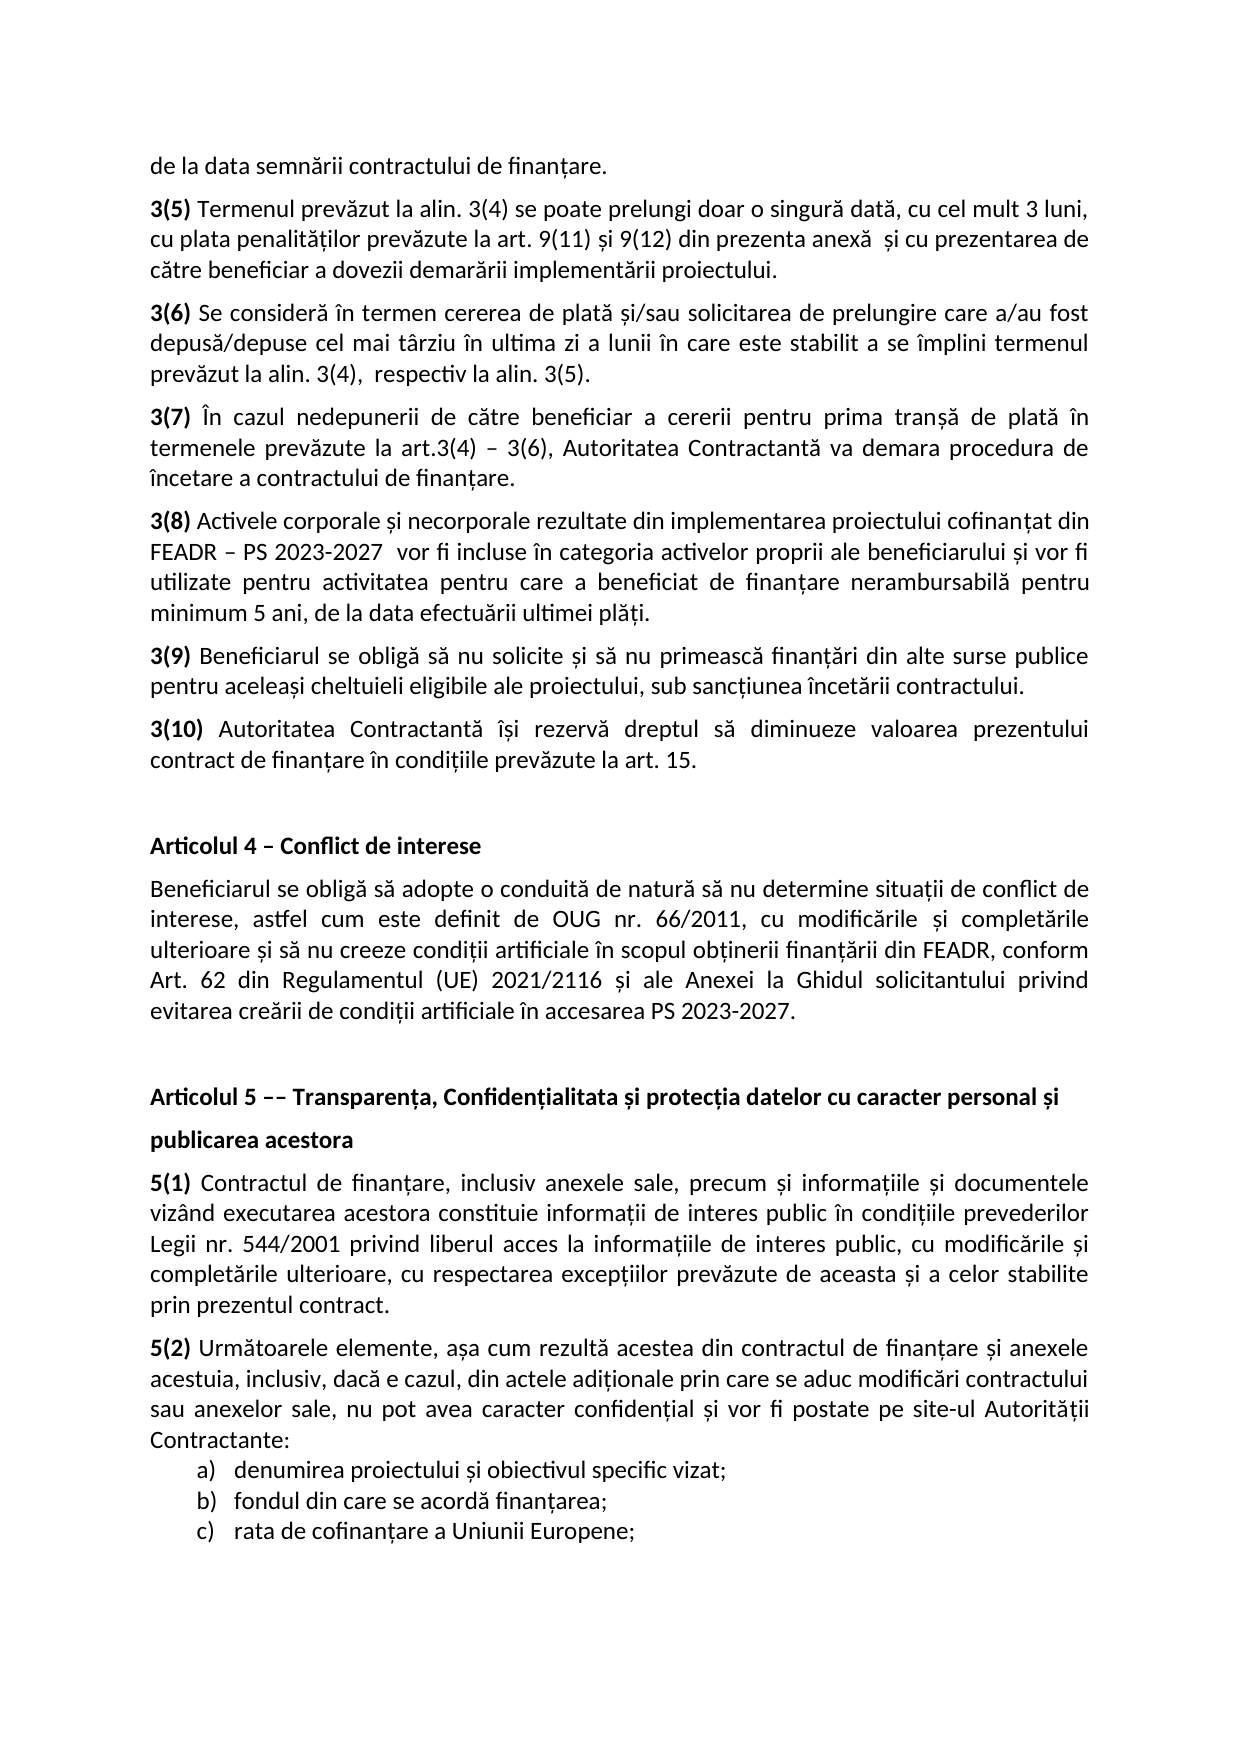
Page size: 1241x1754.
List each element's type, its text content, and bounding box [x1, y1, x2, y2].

text 3(7) În cazul nedepunerii de către beneficiar a cererii pentru prima tranșă de plată în termenele prevăzute la art.3(4) – 3(6), Autoritatea Contractantă va demara procedura de încetare a contractului de finanțare. [150, 401, 1090, 493]
text 3(6) Se consideră în termen cererea de plată şi/sau solicitarea de prelungire care a/au fost depusă/depuse cel mai târziu în ultima zi a lunii în care este stabilit a se împlini termenul prevăzut la alin. 3(4), respectiv la alin. 3(5). [150, 297, 1090, 389]
text 5(2) Următoarele elemente, aşa cum rezultă acestea din contractul de finanţare şi anexele acestuia, inclusiv, dacă e cazul, din actele adiţionale prin care se aduc modificări contractului sau anexelor sale, nu pot avea caracter confidenţial şi vor fi postate pe site-ul Autorității Contractante: [150, 1332, 1090, 1454]
text 3(8) Activele corporale şi necorporale rezultate din implementarea proiectului cofinanțat din FEADR – PS 2023-2027 vor fi incluse în categoria activelor proprii ale beneficiarului şi vor fi utilizate pentru activitatea pentru care a beneficiat de finanțare nerambursabilă pentru minimum 5 ani, de la data efectuării ultimei plăți. [150, 505, 1090, 627]
text Articolul 5 –– Transparenţa, Confidenţialitata și protecţia datelor cu caracter personal și [150, 1081, 1090, 1112]
text de la data semnării contractului de finanțare. [150, 150, 1090, 181]
text Articolul 4 – Conflict de interese [150, 830, 1090, 860]
text Beneficiarul se obligă să adopte o conduită de natură să nu determine situaţii de conflict de interese, astfel cum este definit de OUG nr. 66/2011, cu modificările și completările ulterioare și să nu creeze condiții artificiale în scopul obținerii finanțării din FEADR, conform Art. 62 din Regulamentul (UE) 2021/2116 și ale Anexei la Ghidul solicitantului privind evitarea creării de condiții artificiale în accesarea PS 2023-2027. [150, 873, 1090, 1026]
text 3(5) Termenul prevăzut la alin. 3(4) se poate prelungi doar o singură dată, cu cel mult 3 luni, cu plata penalităţilor prevăzute la art. 9(11) și 9(12) din prezenta anexă şi cu prezentarea de către beneficiar a dovezii demarării implementării proiectului. [150, 193, 1090, 284]
list rata de cofinanțare a Uniunii Europene; [196, 1515, 1090, 1546]
text 3(9) Beneficiarul se obligă să nu solicite şi să nu primească finanţări din alte surse publice pentru aceleaşi cheltuieli eligibile ale proiectului, sub sancţiunea încetării contractului. [150, 640, 1090, 701]
text 5(1) Contractul de finanţare, inclusiv anexele sale, precum şi informaţiile şi documentele vizând executarea acestora constituie informaţii de interes public în condiţiile prevederilor Legii nr. 544/2001 privind liberul acces la informaţiile de interes public, cu modificările şi completările ulterioare, cu respectarea excepţiilor prevăzute de aceasta şi a celor stabilite prin prezentul contract. [150, 1167, 1090, 1320]
text publicarea acestora [150, 1124, 1090, 1154]
text 3(10) Autoritatea Contractantă îşi rezervă dreptul să diminueze valoarea prezentului contract de finanțare în condițiile prevăzute la art. 15. [150, 713, 1090, 774]
list denumirea proiectului și obiectivul specific vizat; [196, 1454, 1090, 1485]
list fondul din care se acordă finanțarea; [196, 1485, 1090, 1515]
